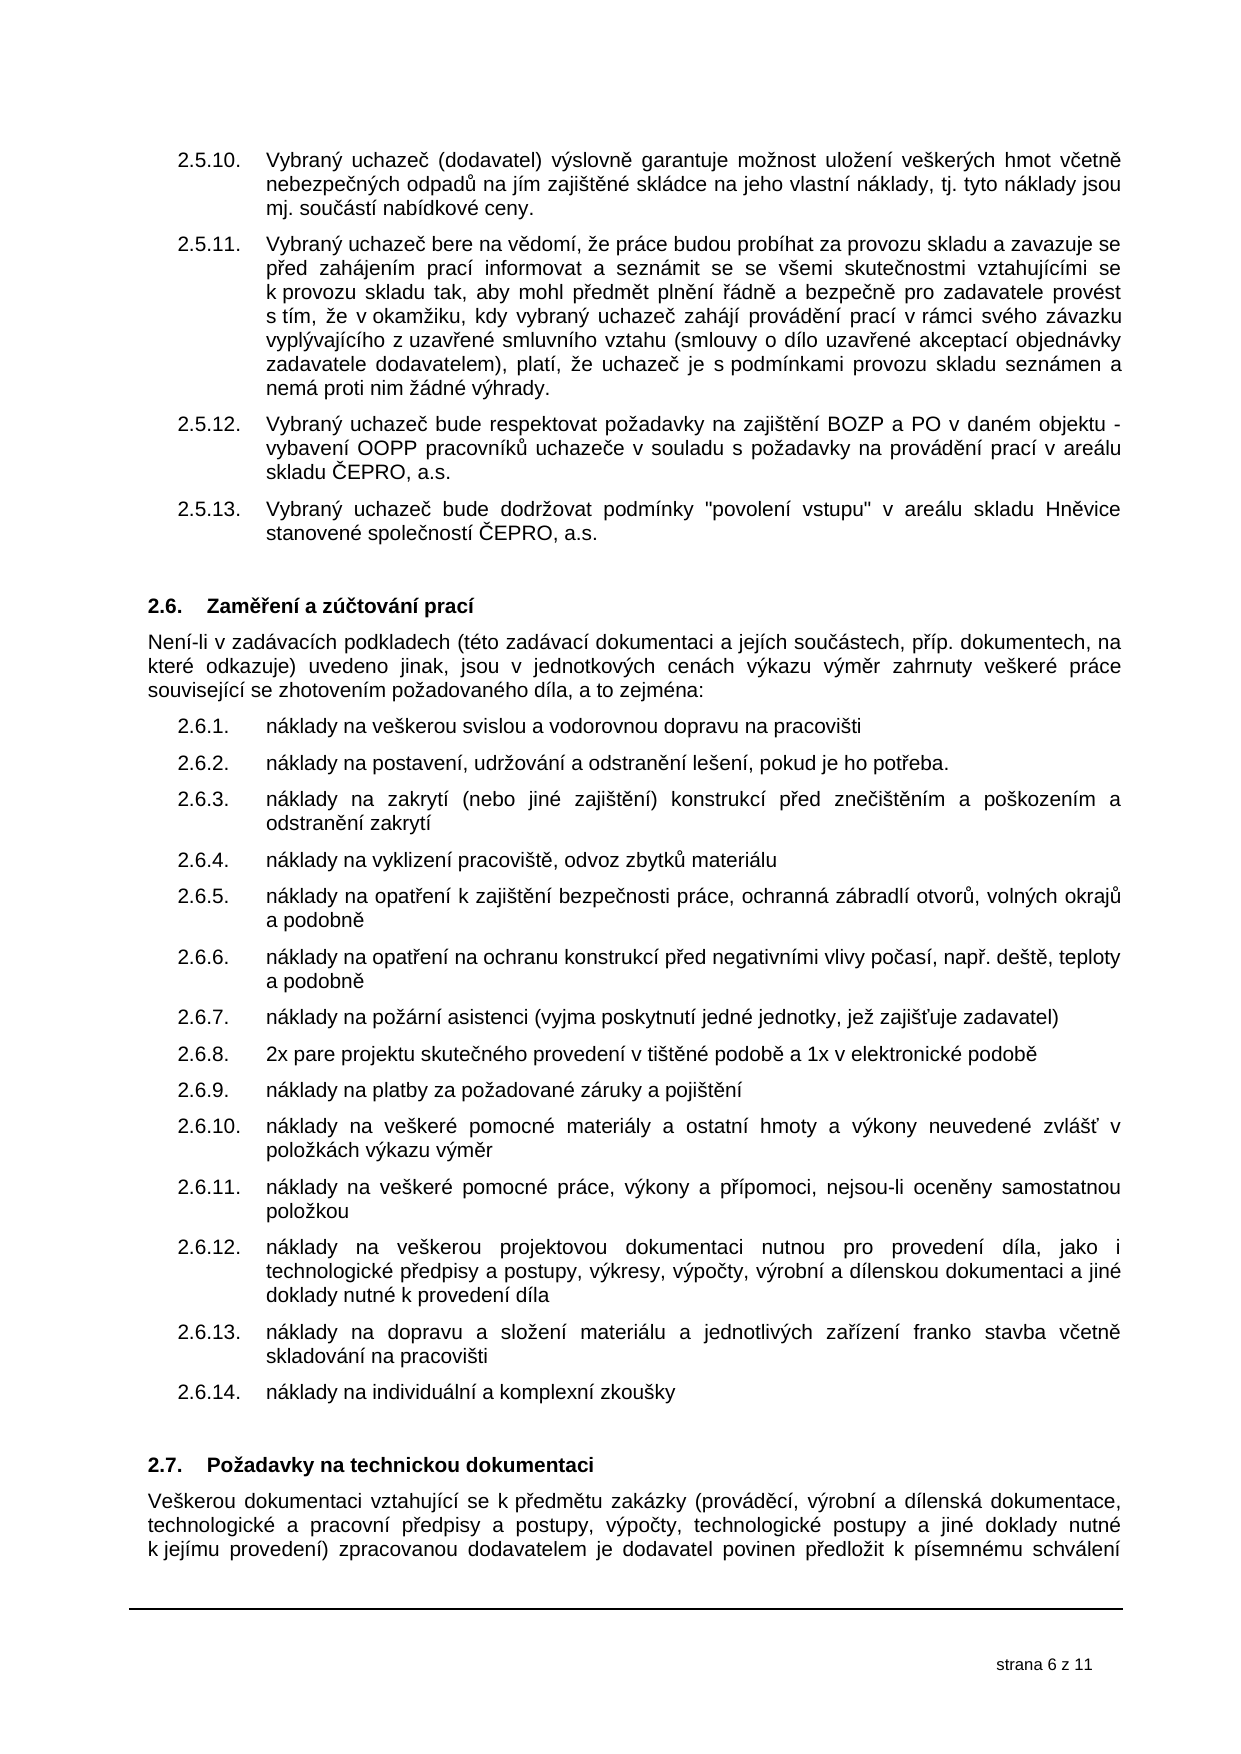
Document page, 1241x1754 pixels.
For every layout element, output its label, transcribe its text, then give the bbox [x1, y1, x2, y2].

text Vybraný uchazeč bude respektovat požadavky na zajištění BOZP a PO v daném objektu - vybavení OOPP pracovníků uchazeče v souladu s požadavky na provádění prací v areálu skladu ČEPRO, a.s. [177, 412, 1122, 484]
text náklady na postavení, udržování a odstranění lešení, pokud je ho potřeba. [177, 751, 1122, 775]
text náklady na opatření k zajištění bezpečnosti práce, ochranná zábradlí otvorů, volných okrajů a podobně [177, 884, 1122, 932]
text Vybraný uchazeč (dodavatel) výslovně garantuje možnost uložení veškerých hmot včetně nebezpečných odpadů na jím zajištěné skládce na jeho vlastní náklady, tj. tyto náklady jsou mj. součástí nabídkové ceny. [177, 148, 1122, 219]
text náklady na veškeré pomocné práce, výkony a přípomoci, nejsou-li oceněny samostatnou položkou [177, 1175, 1122, 1223]
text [148, 1489, 1122, 1561]
text Požadavky na technickou dokumentaci [148, 1453, 1122, 1477]
text náklady na požární asistenci (vyjma poskytnutí jedné jednotky, jež zajišťuje zadavatel) [177, 1005, 1122, 1029]
text náklady na opatření na ochranu konstrukcí před negativními vlivy počasí, např. deště, teploty a podobně [177, 944, 1122, 992]
text náklady na individuální a komplexní zkoušky [177, 1380, 1122, 1404]
text Není-li v zadávacích podkladech (této zadávací dokumentaci a jejích součástech, příp. dokumentech, na které odkazuje) uvedeno jinak, jsou v jednotkových cenách výkazu výměr zahrnuty veškeré práce související se zhotovením požadovaného díla, a to zejména: [148, 630, 1122, 702]
text Vybraný uchazeč bere na vědomí, že práce budou probíhat za provozu skladu a zavazuje se před zahájením prací informovat a seznámit se se všemi skutečnostmi vztahujícími se k provozu skladu tak, aby mohl předmět plnění řádně a bezpečně pro zadavatele provést s tím, že v okamžiku, kdy vybraný uchazeč zahájí provádění prací v rámci svého závazku vyplývajícího z uzavřené smluvního vztahu (smlouvy o dílo uzavřené akceptací objednávky zadavatele dodavatelem), platí, že uchazeč je s podmínkami provozu skladu seznámen a nemá proti nim žádné výhrady. [177, 232, 1122, 400]
text Vybraný uchazeč bude dodržovat podmínky "povolení vstupu" v areálu skladu Hněvice stanovené společností ČEPRO, a.s. [177, 497, 1122, 544]
text náklady na dopravu a složení materiálu a jednotlivých zařízení franko stavba včetně skladování na pracovišti [177, 1319, 1122, 1367]
text náklady na zakrytí (nebo jiné zajištění) konstrukcí před znečištěním a poškozením a odstranění zakrytí [177, 787, 1122, 835]
text náklady na vyklizení pracoviště, odvoz zbytků materiálu [177, 848, 1122, 872]
text náklady na veškerou svislou a vodorovnou dopravu na pracovišti [177, 714, 1122, 738]
text Zaměření a zúčtování prací [148, 593, 1122, 617]
text náklady na platby za požadované záruky a pojištění [177, 1078, 1122, 1102]
text náklady na veškerou projektovou dokumentaci nutnou pro provedení díla, jako i technologické předpisy a postupy, výkresy, výpočty, výrobní a dílenskou dokumentaci a jiné doklady nutné k provedení díla [177, 1235, 1122, 1307]
text náklady na veškeré pomocné materiály a ostatní hmoty a výkony neuvedené zvlášť v položkách výkazu výměr [177, 1114, 1122, 1162]
text 2x pare projektu skutečného provedení v tištěné podobě a 1x v elektronické podobě [177, 1041, 1122, 1065]
